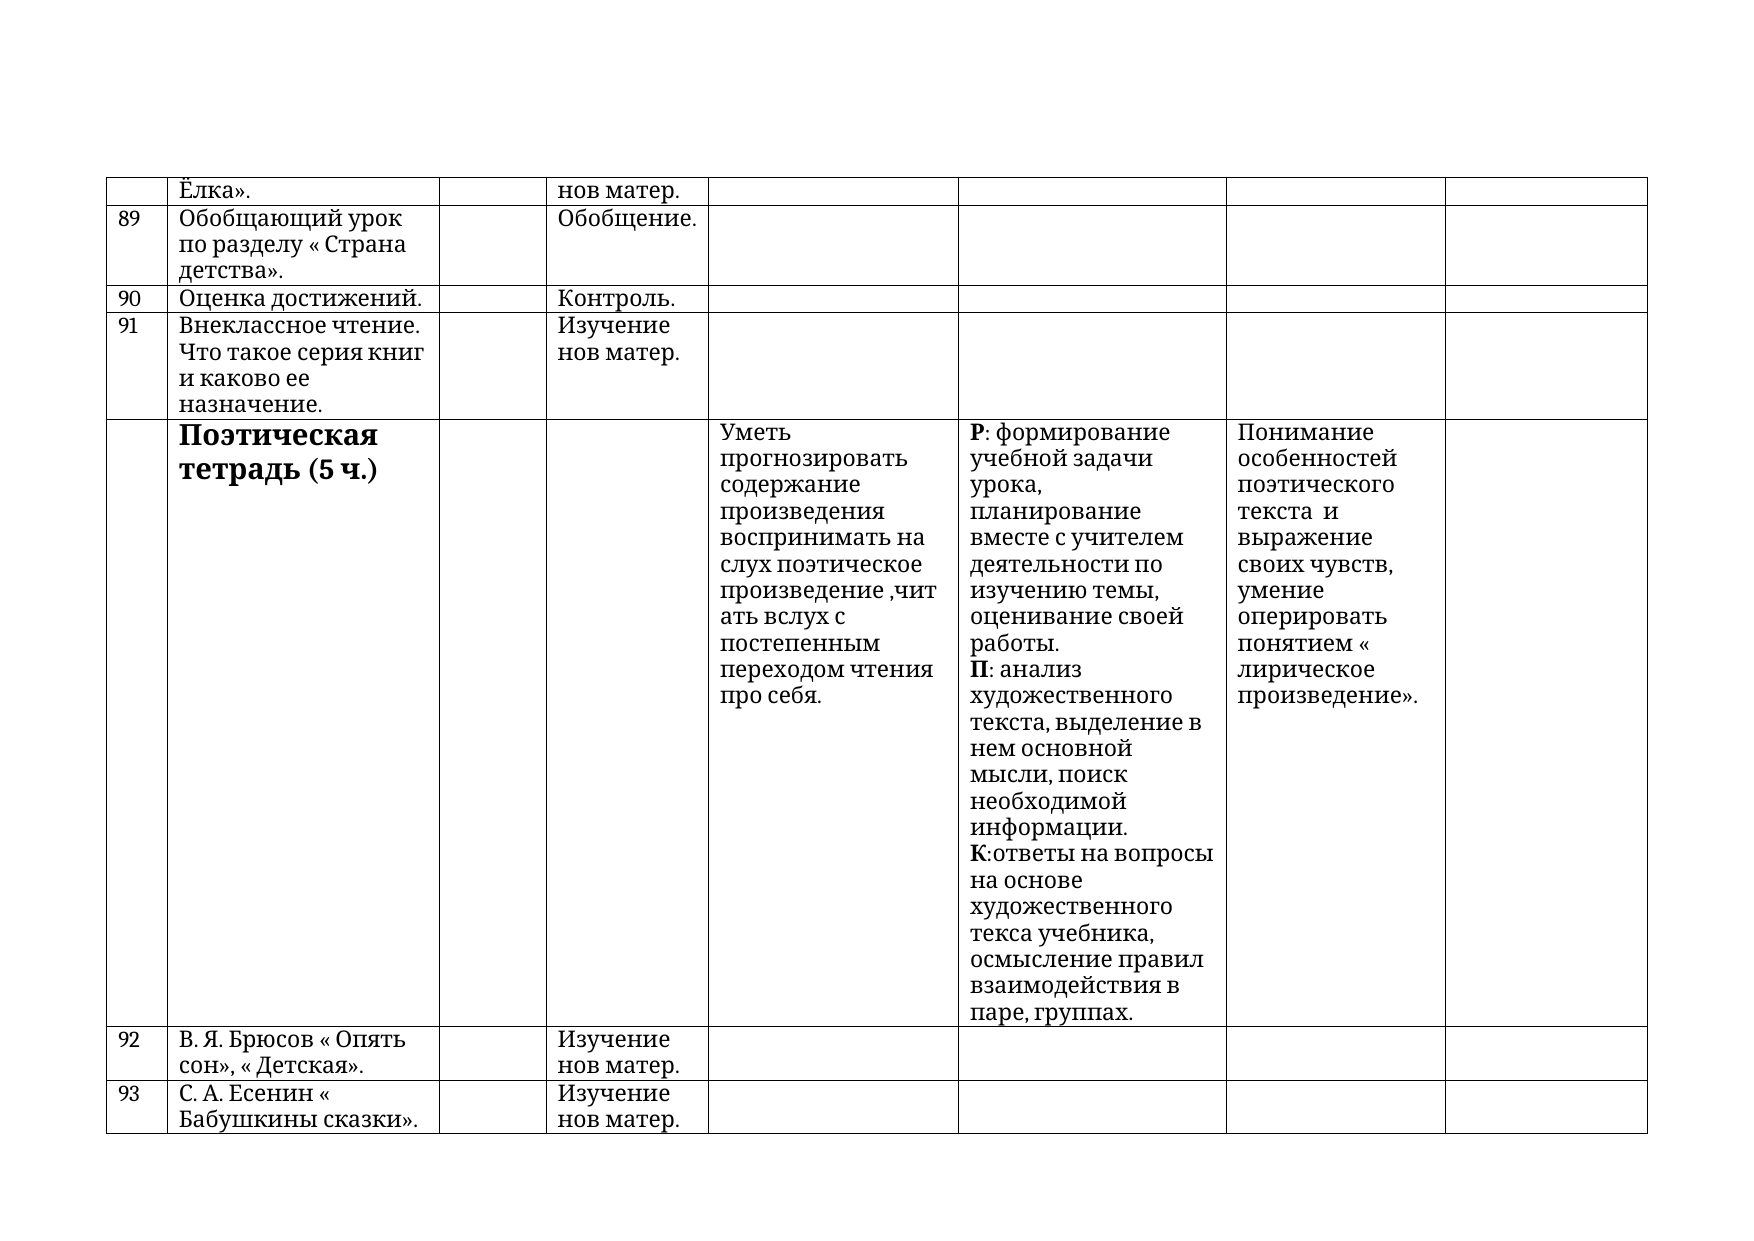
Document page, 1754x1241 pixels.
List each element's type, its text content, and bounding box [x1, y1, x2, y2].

table_cell Оценка достижений. [168, 286, 439, 312]
table_cell [1446, 206, 1647, 285]
table_cell Внеклассное чтение. Что такое серия книг и каково ее назначение. [168, 313, 439, 418]
table_cell 88 [107, 178, 167, 204]
table_cell [959, 286, 1226, 312]
table_cell [959, 206, 1226, 285]
table_cell Обобщающий урок по разделу « Страна детства». [168, 206, 439, 285]
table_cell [168, 178, 439, 204]
table_cell [1227, 1027, 1445, 1079]
table_cell [1446, 178, 1647, 204]
table_cell [440, 1081, 546, 1133]
table_cell [547, 420, 708, 1026]
table_cell [1227, 313, 1445, 418]
table_cell [107, 420, 167, 1026]
table_cell [709, 313, 958, 418]
table_cell Р: формирование учебной задачи урока, планирование вместе с учителем деятельности по изучению темы, оценивание своей работы. П: анализ художественного текста, выделение в нем основной мысли, поиск необходимой информации. К:ответы на вопросы на основе художественного текса учебника, осмысление правил взаимодействия в паре, группах. [959, 420, 1226, 1026]
table_cell [440, 206, 546, 285]
table_cell 93 [107, 1081, 167, 1133]
table_cell Изучение нов матер. [547, 1027, 708, 1079]
table_cell В. Я. Брюсов « Опять сон», « Детская». [168, 1027, 439, 1079]
table_cell 90 [107, 286, 167, 312]
table_cell [1446, 286, 1647, 312]
table_cell [1446, 313, 1647, 418]
table_cell [1227, 206, 1445, 285]
table_cell [1227, 178, 1445, 204]
table_cell 92 [107, 1027, 167, 1079]
table_cell Изучение нов матер. [547, 1081, 708, 1133]
table_cell [959, 1081, 1226, 1133]
table_cell [440, 420, 546, 1026]
table_cell [1446, 420, 1647, 1026]
table_cell [709, 1081, 958, 1133]
table_cell [1227, 286, 1445, 312]
table_cell [1227, 1081, 1445, 1133]
table_cell [959, 1027, 1226, 1079]
table_cell [709, 286, 958, 312]
table_cell Изучение нов матер. [547, 313, 708, 418]
table_cell Обобщение. [547, 206, 708, 285]
table_cell [440, 178, 546, 204]
table_cell Понимание особенностей поэтического текста и выражение своих чувств, умение оперировать понятием « лирическое произведение». [1227, 420, 1445, 1026]
table_cell [709, 178, 958, 204]
table_cell Контроль. [547, 286, 708, 312]
table_cell Уметь прогнозировать содержание произведения воспринимать на слух поэтическое произведение ,читать вслух с постепенным переходом чтения про себя. [709, 420, 958, 1026]
table_cell Изучение нов матер. [547, 178, 708, 204]
table_cell [440, 1027, 546, 1079]
table_cell 89 [107, 206, 167, 285]
table_cell [440, 313, 546, 418]
table_cell [709, 1027, 958, 1079]
table_cell [440, 286, 546, 312]
table_cell С. А. Есенин « Бабушкины сказки». [168, 1081, 439, 1133]
table_cell [709, 206, 958, 285]
table_cell 91 [107, 313, 167, 418]
table_cell [1446, 1027, 1647, 1079]
table_cell [959, 313, 1226, 418]
table_cell [959, 178, 1226, 204]
table_cell Поэтическая тетрадь (5 ч.) [168, 420, 439, 1026]
table_cell [1446, 1081, 1647, 1133]
